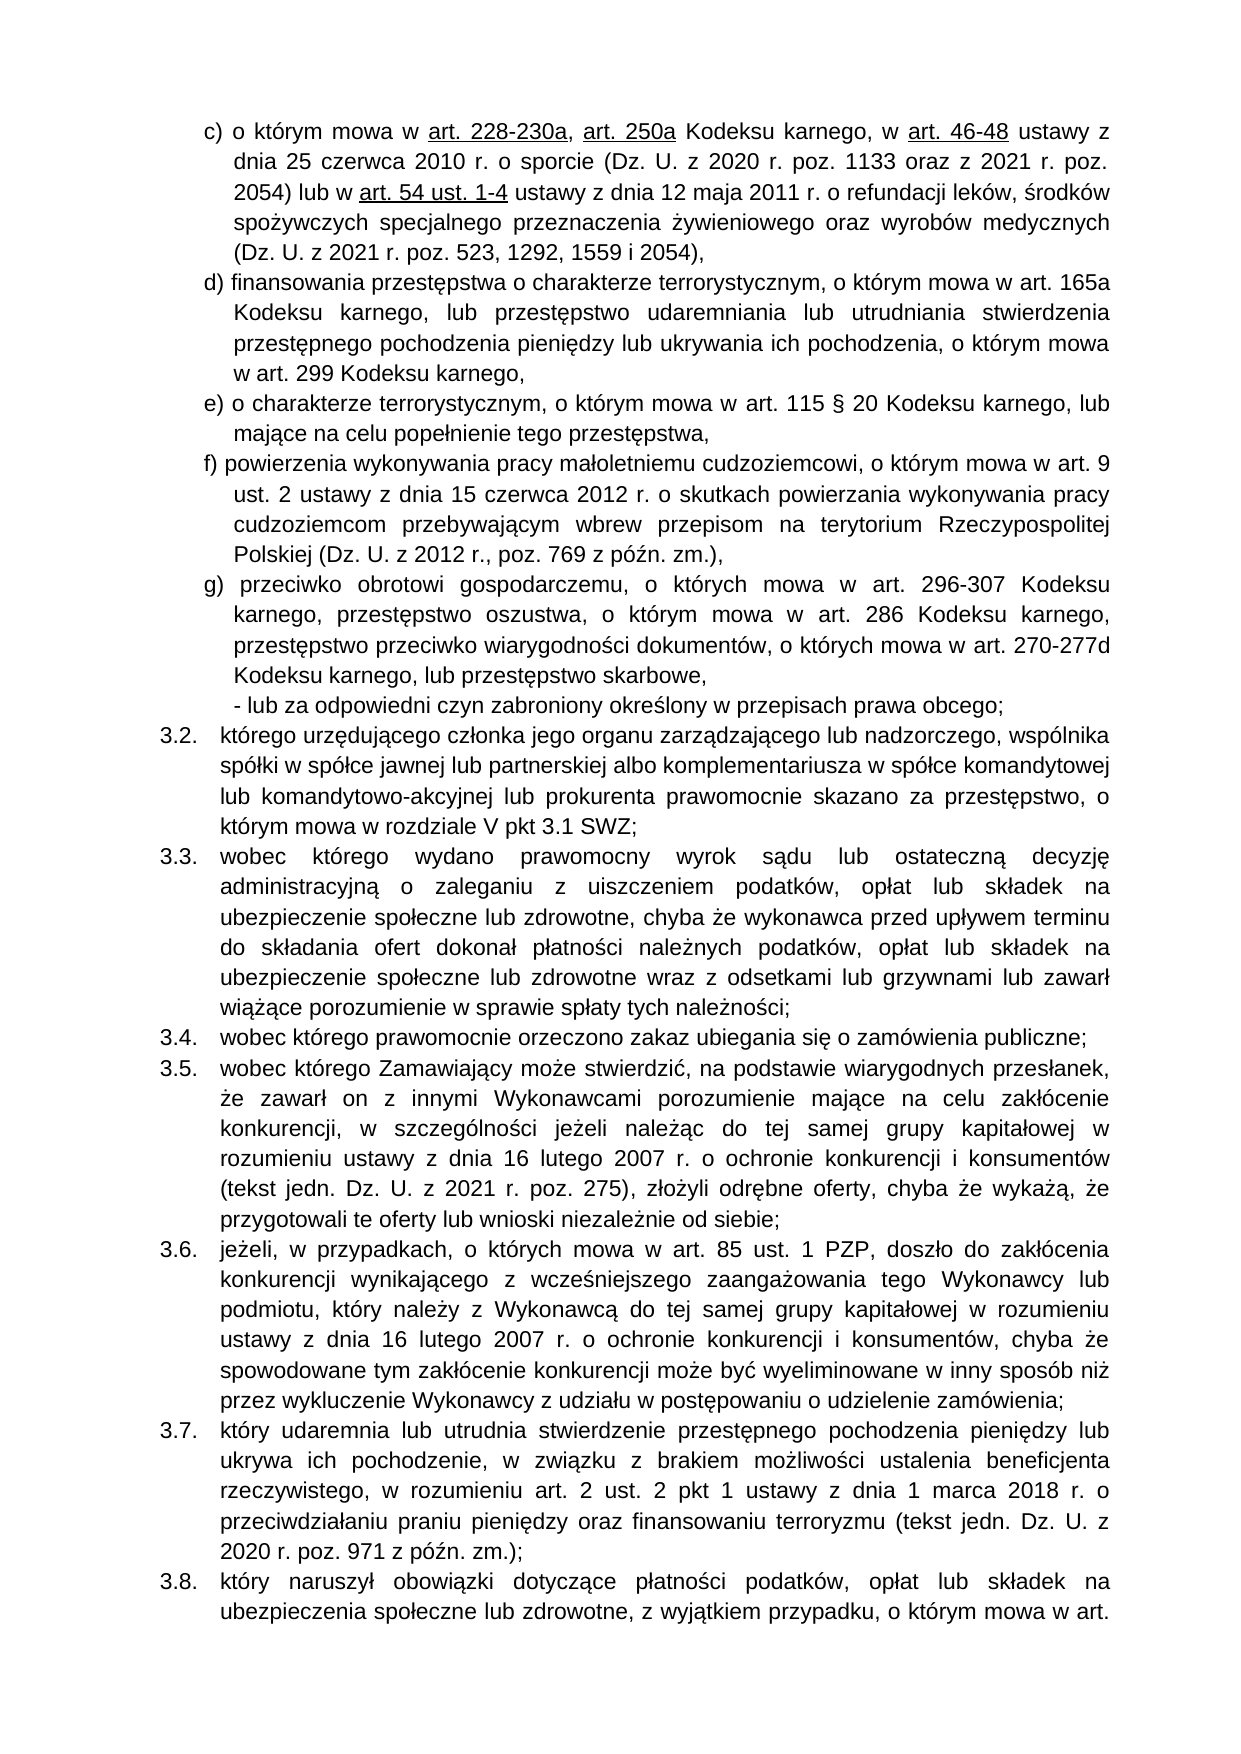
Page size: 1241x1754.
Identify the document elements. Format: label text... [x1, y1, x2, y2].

list który udaremnia lub utrudnia stwierdzenie przestępnego pochodzenia pieniędzy lub ukrywa ich pochodzenie, w związku z brakiem możliwości ustalenia beneficjenta rzeczywistego, w rozumieniu art. 2 ust. 2 pkt 1 ustawy z dnia 1 marca 2018 r. o przeciwdziałaniu praniu pieniędzy oraz finansowaniu terroryzmu (tekst jedn. Dz. U. z 2020 r. poz. 971 z późn. zm.); [159, 1417, 1110, 1564]
text - lub za odpowiedni czyn zabroniony określony w przepisach prawa obcego; [130, 692, 1110, 718]
text c) o którym mowa w art. 228-230a, art. 250a Kodeksu karnego, w art. 46-48 ustawy z dnia 25 czerwca 2010 r. o sporcie (Dz. U. z 2020 r. poz. 1133 oraz z 2021 r. poz. 2054) lub w art. 54 ust. 1-4 ustawy z dnia 12 maja 2011 r. o refundacji leków, środków spożywczych specjalnego przeznaczenia żywieniowego oraz wyrobów medycznych (Dz. U. z 2021 r. poz. 523, 1292, 1559 i 2054), [204, 118, 1110, 265]
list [159, 1568, 1110, 1625]
text d) finansowania przestępstwa o charakterze terrorystycznym, o którym mowa w art. 165a Kodeksu karnego, lub przestępstwo udaremniania lub utrudniania stwierdzenia przestępnego pochodzenia pieniędzy lub ukrywania ich pochodzenia, o którym mowa w art. 299 Kodeksu karnego, [204, 269, 1110, 386]
list jeżeli, w przypadkach, o których mowa w art. 85 ust. 1 PZP, doszło do zakłócenia konkurencji wynikającego z wcześniejszego zaangażowania tego Wykonawcy lub podmiotu, który należy z Wykonawcą do tej samej grupy kapitałowej w rozumieniu ustawy z dnia 16 lutego 2007 r. o ochronie konkurencji i konsumentów, chyba że spowodowane tym zakłócenie konkurencji może być wyeliminowane w inny sposób niż przez wykluczenie Wykonawcy z udziału w postępowaniu o udzielenie zamówienia; [159, 1236, 1110, 1413]
list wobec którego Zamawiający może stwierdzić, na podstawie wiarygodnych przesłanek, że zawarł on z innymi Wykonawcami porozumienie mające na celu zakłócenie konkurencji, w szczególności jeżeli należąc do tej samej grupy kapitałowej w rozumieniu ustawy z dnia 16 lutego 2007 r. o ochronie konkurencji i konsumentów (tekst jedn. Dz. U. z 2021 r. poz. 275), złożyli odrębne oferty, chyba że wykażą, że przygotowali te oferty lub wnioski niezależnie od siebie; [159, 1054, 1110, 1232]
text e) o charakterze terrorystycznym, o którym mowa w art. 115 § 20 Kodeksu karnego, lub mające na celu popełnienie tego przestępstwa, [204, 390, 1110, 447]
text g) przeciwko obrotowi gospodarczemu, o których mowa w art. 296-307 Kodeksu karnego, przestępstwo oszustwa, o którym mowa w art. 286 Kodeksu karnego, przestępstwo przeciwko wiarygodności dokumentów, o których mowa w art. 270-277d Kodeksu karnego, lub przestępstwo skarbowe, [204, 571, 1110, 688]
text f) powierzenia wykonywania pracy małoletniemu cudzoziemcowi, o którym mowa w art. 9 ust. 2 ustawy z dnia 15 czerwca 2012 r. o skutkach powierzania wykonywania pracy cudzoziemcom przebywającym wbrew przepisom na terytorium Rzeczypospolitej Polskiej (Dz. U. z 2012 r., poz. 769 z późn. zm.), [204, 450, 1110, 567]
list wobec którego wydano prawomocny wyrok sądu lub ostateczną decyzję administracyjną o zaleganiu z uiszczeniem podatków, opłat lub składek na ubezpieczenie społeczne lub zdrowotne, chyba że wykonawca przed upływem terminu do składania ofert dokonał płatności należnych podatków, opłat lub składek na ubezpieczenie społeczne lub zdrowotne wraz z odsetkami lub grzywnami lub zawarł wiążące porozumienie w sprawie spłaty tych należności; [159, 843, 1110, 1021]
list wobec którego prawomocnie orzeczono zakaz ubiegania się o zamówienia publiczne; [159, 1024, 1110, 1051]
list którego urzędującego członka jego organu zarządzającego lub nadzorczego, wspólnika spółki w spółce jawnej lub partnerskiej albo komplementariusza w spółce komandytowej lub komandytowo-akcyjnej lub prokurenta prawomocnie skazano za przestępstwo, o którym mowa w rozdziale V pkt 3.1 SWZ; [159, 722, 1110, 839]
